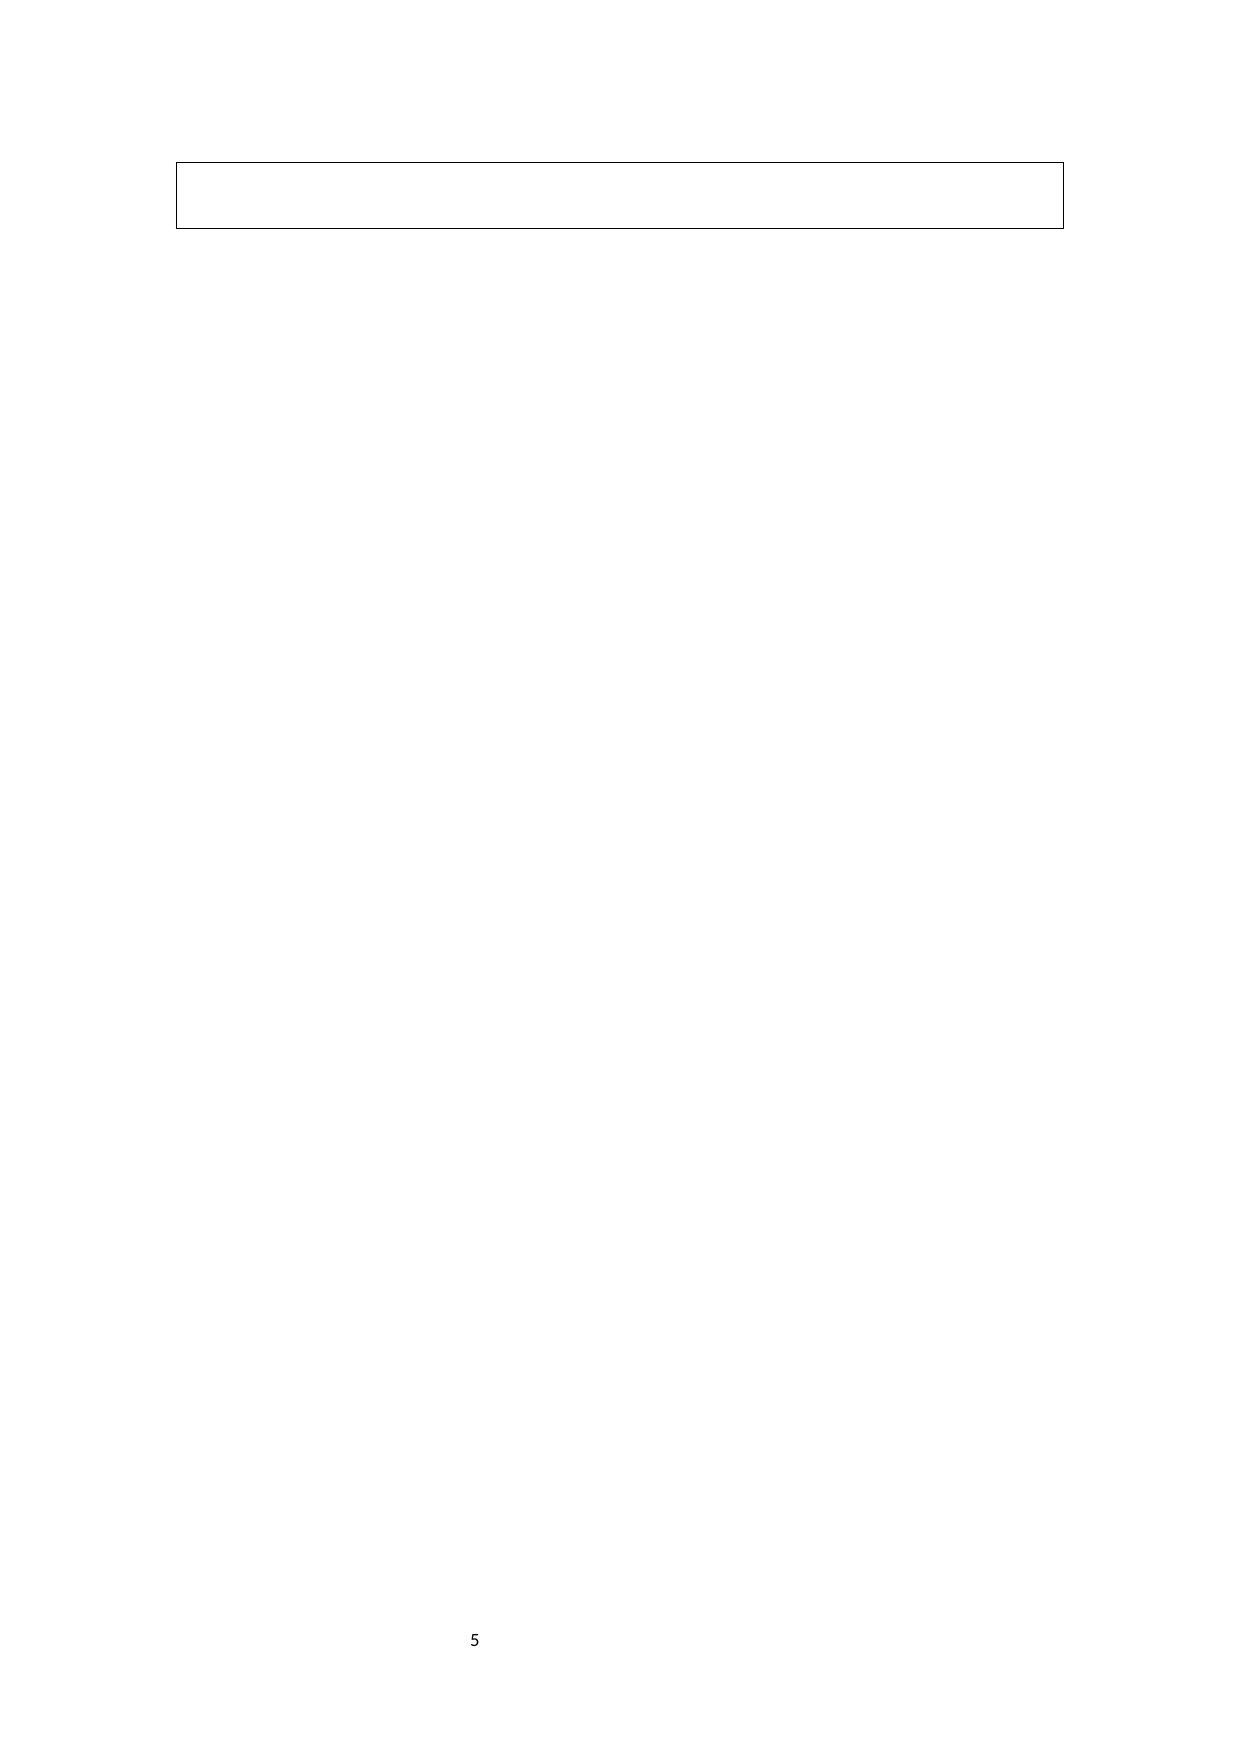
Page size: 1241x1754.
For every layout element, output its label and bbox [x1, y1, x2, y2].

table_cell [177, 163, 1063, 228]
